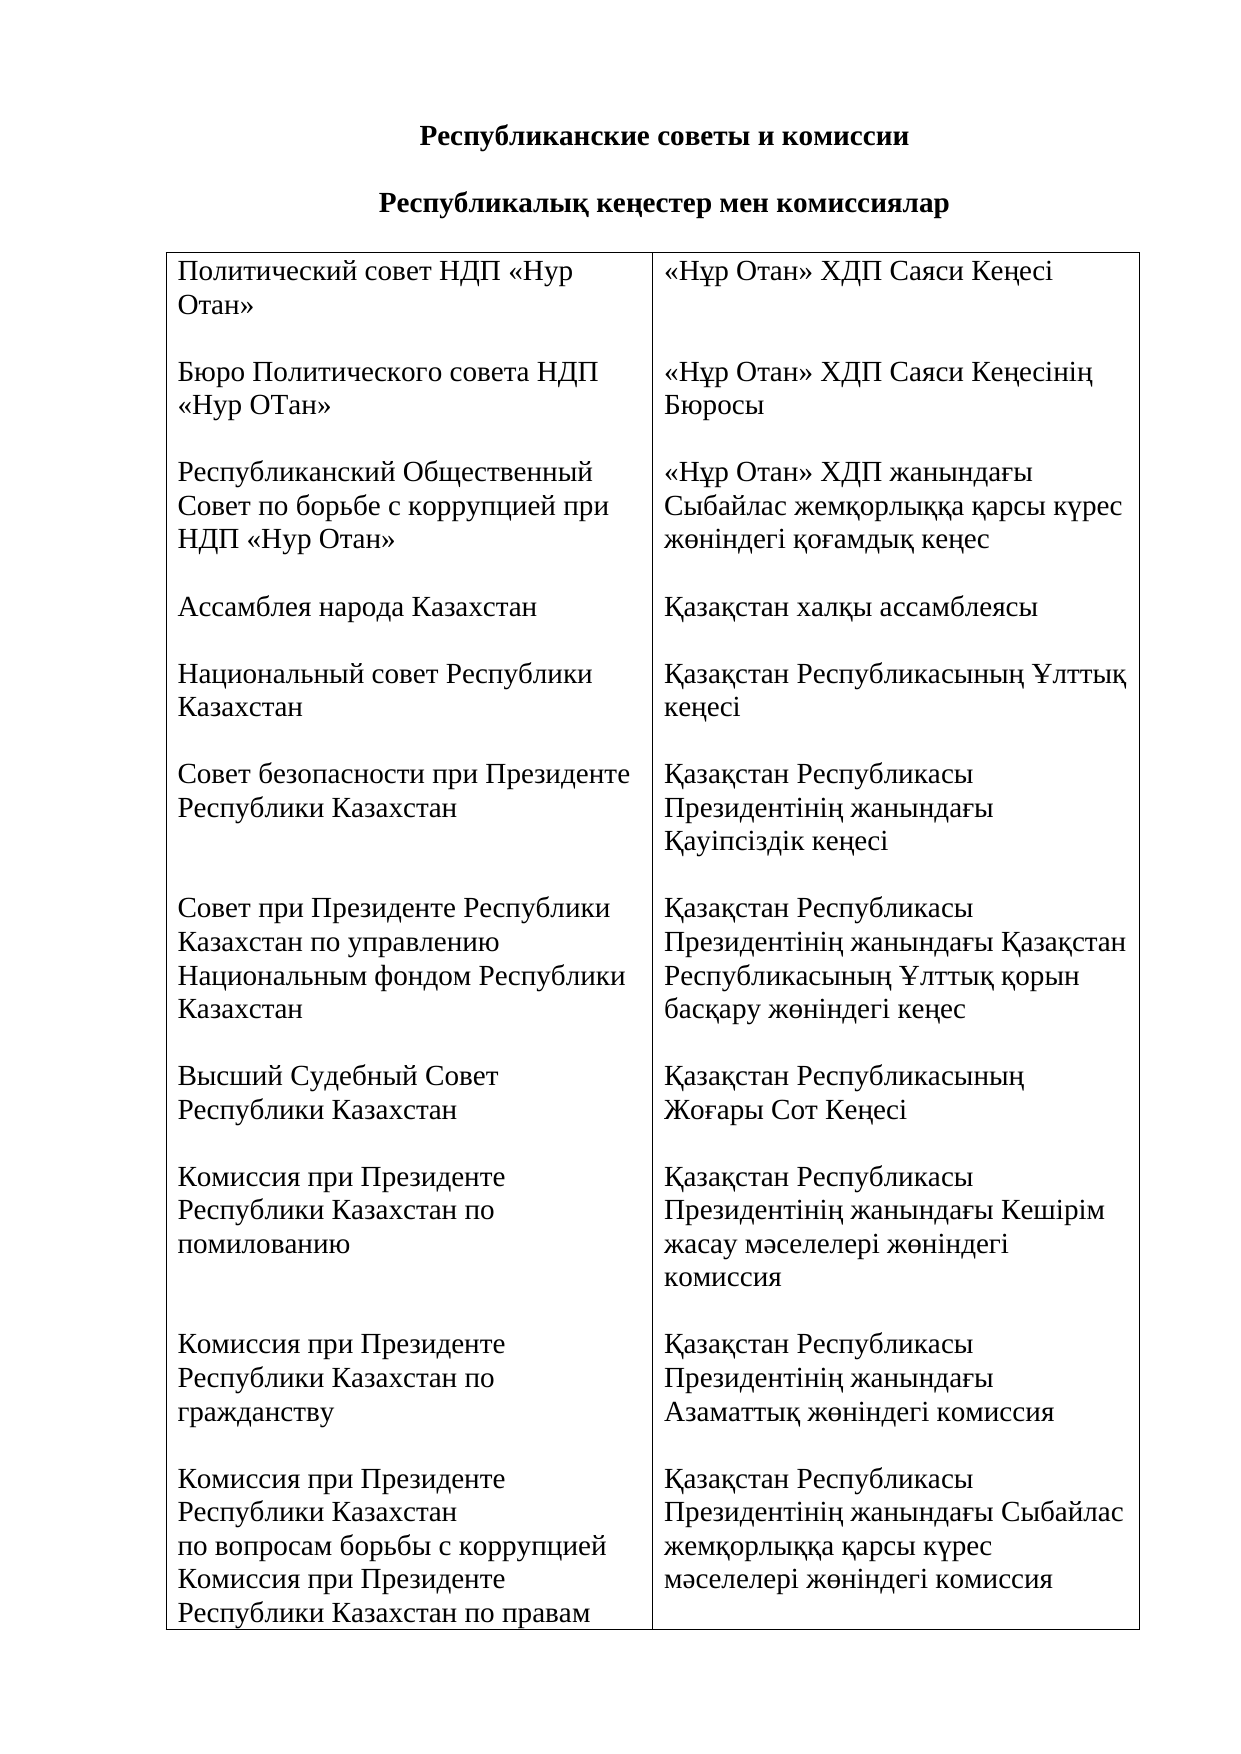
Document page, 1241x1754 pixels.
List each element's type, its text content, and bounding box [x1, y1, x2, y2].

text Республиканские советы и комиссии [177, 118, 1152, 152]
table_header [653, 253, 1139, 1628]
text Республикалық кеңестер мен комиссиялар [177, 185, 1152, 219]
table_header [167, 253, 652, 1628]
